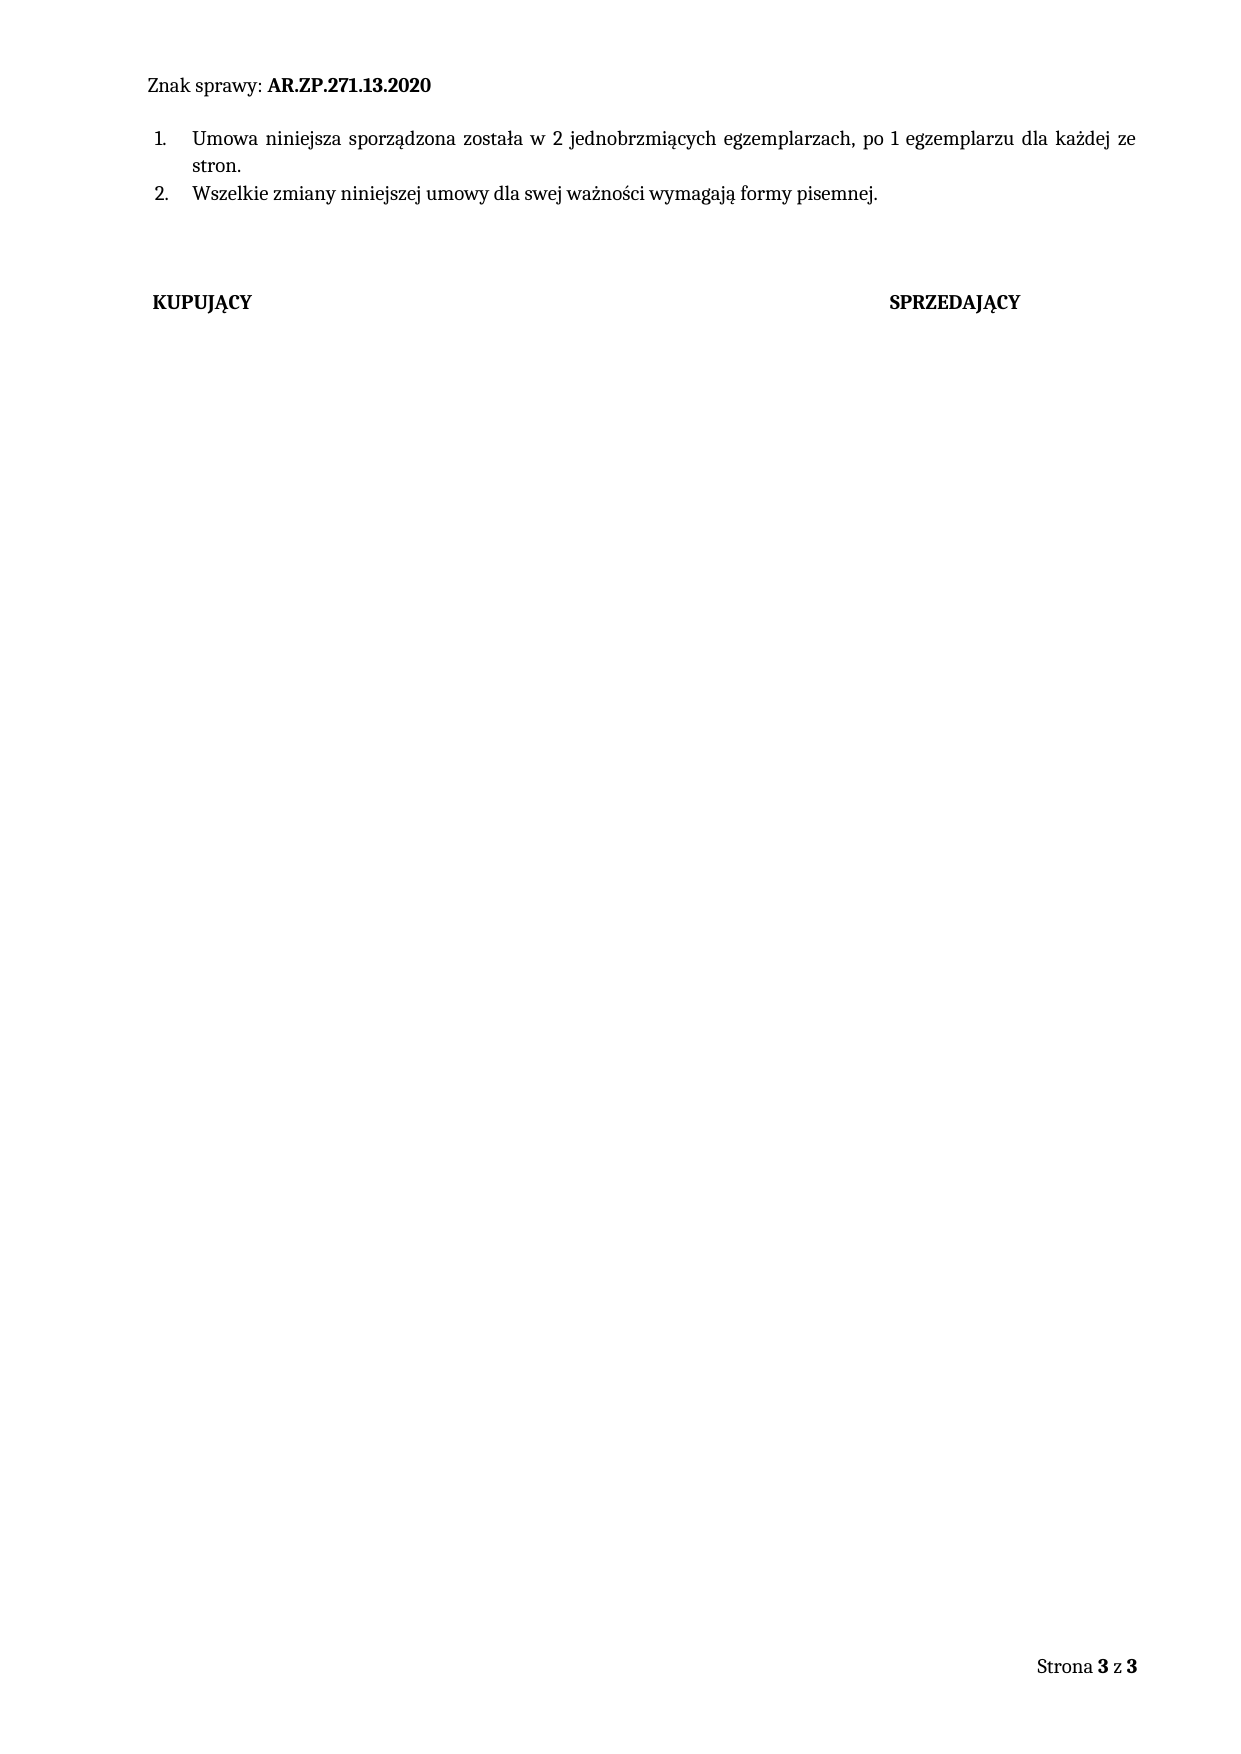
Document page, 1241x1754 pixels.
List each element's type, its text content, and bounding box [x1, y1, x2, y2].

text KUPUJĄCY SPRZEDAJĄCY [148, 290, 1137, 314]
list Wszelkie zmiany niniejszej umowy dla swej ważności wymagają formy pisemnej. [154, 181, 1137, 205]
list Umowa niniejsza sporządzona została w 2 jednobrzmiących egzemplarzach, po 1 egzemplarzu dla każdej ze stron. [154, 126, 1137, 178]
